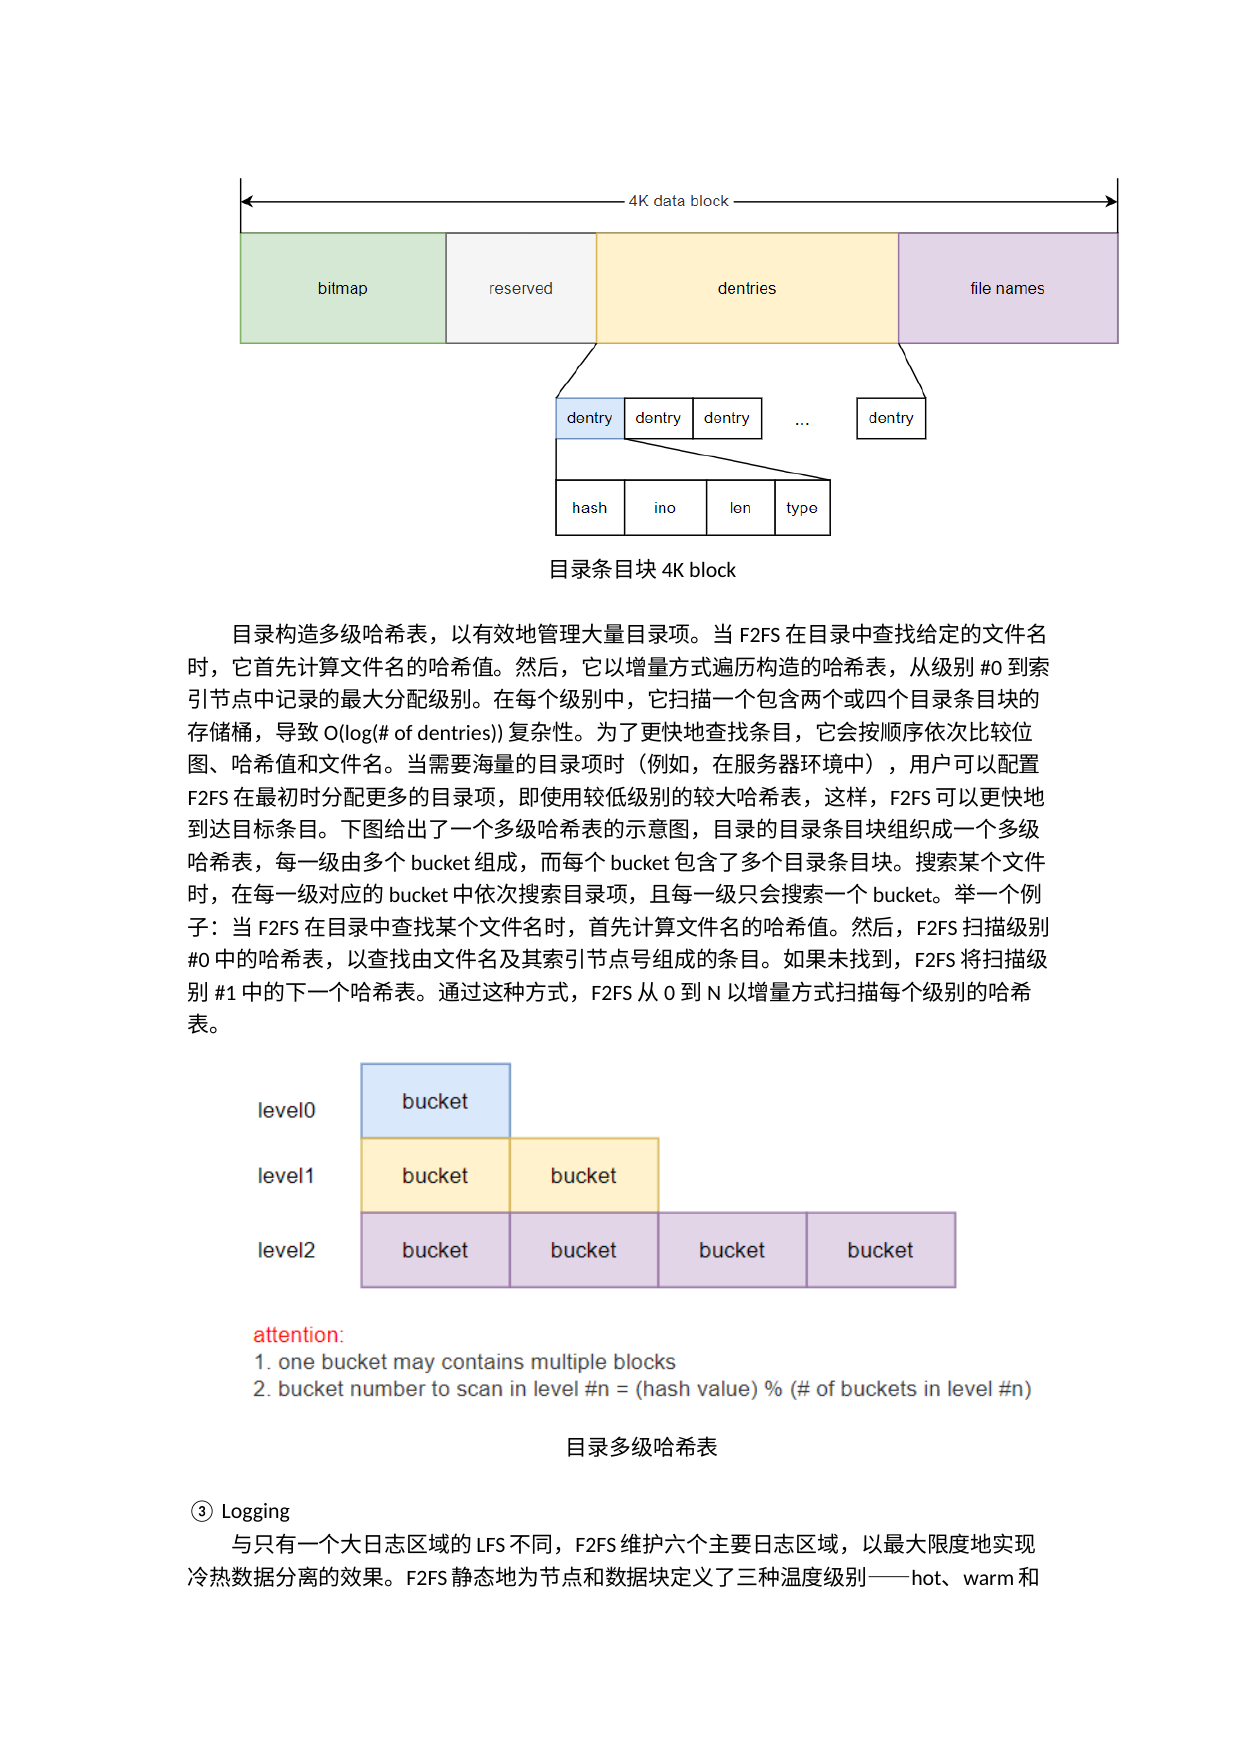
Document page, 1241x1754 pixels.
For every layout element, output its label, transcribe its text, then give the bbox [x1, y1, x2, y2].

text 目录条目块4K block [187, 552, 1053, 584]
picture [231, 1051, 1041, 1418]
text ③ Logging [187, 1494, 1053, 1527]
picture [231, 169, 1130, 545]
text 目录构造多级哈希表，以有效地管理大量目录项。当 F2FS 在目录中查找给定的文件名时，它首先计算文件名的哈希值。然后，它以增量方式遍历构造的哈希表，从级别 #0 到索引节点中记录的最大分配级别。在每个级别中，它扫描一个包含两个或四个目录条目块的存储桶，导致 O(log(# of dentries)) 复杂性。为了更快地查找条目，它会按顺序依次比较位图、哈希值和文件名。当需要海量的目录项时（例如，在服务器环境中），用户可以配置 F2FS 在最初时分配更多的目录项，即使用较低级别的较大哈希表，这样，F2FS 可以更快地到达目标条目。下图给出了一个多级哈希表的示意图，目录的目录条目块组织成一个多级哈希表，每一级由多个bucket组成，而每个bucket包含了多个目录条目块。搜索某个文件时，在每一级对应的bucket中依次搜索目录项，且每一级只会搜索一个bucket。举一个例子：当 F2FS 在目录中查找某个文件名时，首先计算文件名的哈希值。然后，F2FS 扫描级别 #0 中的哈希表，以查找由文件名及其索引节点号组成的条目。如果未找到，F2FS 将扫描级别 #1 中的下一个哈希表。通过这种方式，F2FS 从 0 到 N 以增量方式扫描每个级别的哈希表。 [187, 617, 1053, 1039]
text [187, 1527, 1053, 1592]
text 目录多级哈希表 [187, 1429, 1053, 1462]
